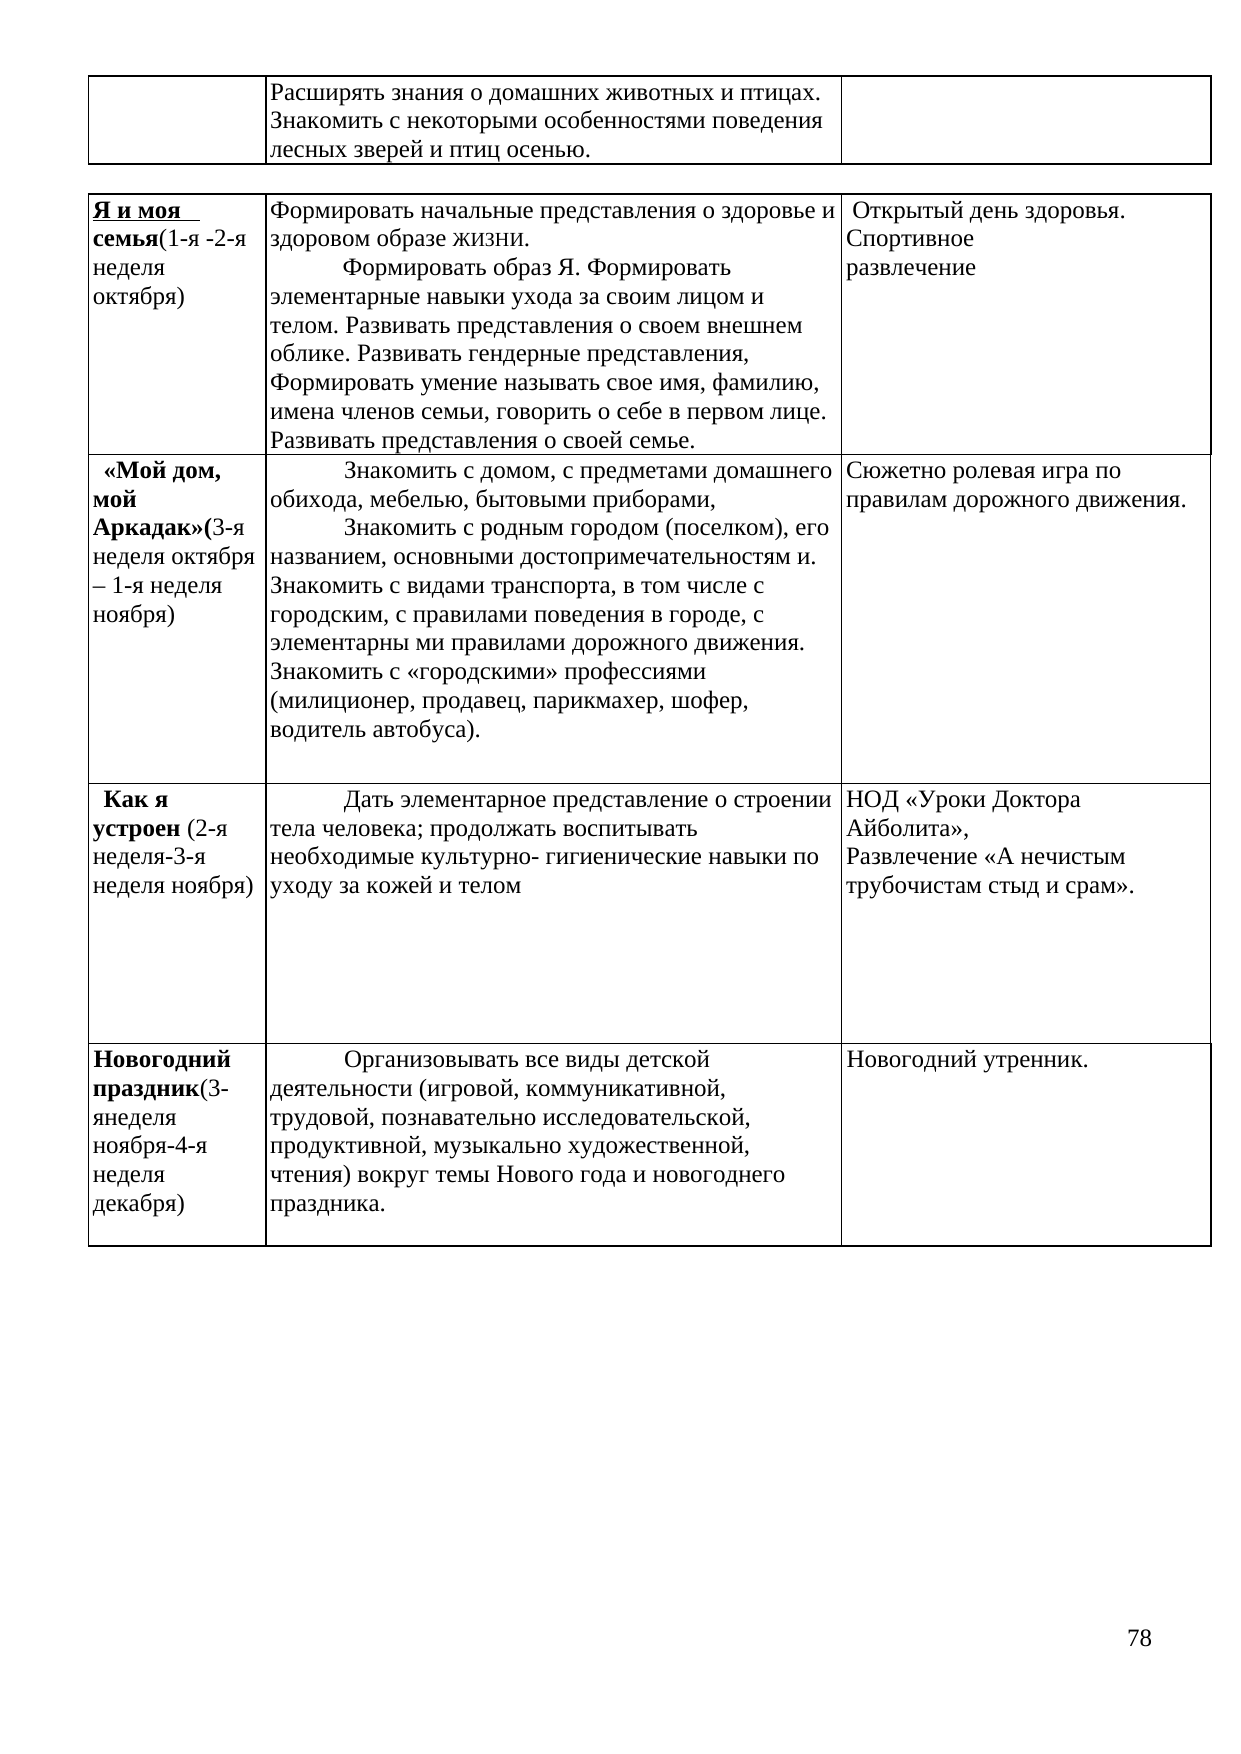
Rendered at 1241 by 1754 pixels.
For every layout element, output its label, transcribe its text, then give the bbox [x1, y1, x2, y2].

table_cell Сюжетно ролевая игра по правилам дорожного движения. [842, 455, 1210, 783]
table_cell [267, 77, 841, 163]
table_cell «Мой дом, мой Аркадак»(3-я неделя октября – 1-я неделя ноября) [89, 455, 265, 783]
table_cell НОД «Уроки Доктора Айболита», Развлечение «А нечистым трубочистам стыд и срам». [842, 784, 1210, 1043]
table_cell Организовывать все виды детской деятельности (игровой, коммуникативной, трудовой, познавательно исследовательской, продуктивной, музыкально художественной, чтения) вокруг темы Нового года и новогоднего праздника. [267, 1044, 841, 1245]
table_header Я и моя семья(1-я -2-я неделя октября) [89, 195, 265, 453]
table_header Формировать начальные представления о здоровье и здоровом образе жизни. Формировать образ Я. Формировать элементарные навыки ухода за своим лицом и телом. Развивать представления о своем внешнем облике. Развивать гендерные представления, Формировать умение называть свое имя, фамилию, имена членов семьи, говорить о себе в первом лице. Развивать представления о своей семье. [267, 195, 841, 453]
table_header Открытый день здоровья. Спортивное развлечение [842, 195, 1210, 453]
table_cell Знакомить с домом, с предметами домашнего обихода, мебелью, бытовыми приборами, Знакомить с родным городом (поселком), его названием, основными достопримечательностям и. Знакомить с видами транспорта, в том числе с городским, с правилами поведения в городе, с элементарны ми правилами дорожного движения. Знакомить с «городскими» профессиями (милиционер, продавец, парикмахер, шофер, водитель автобуса). [267, 455, 841, 783]
table_cell Как я устроен (2-я неделя-3-я неделя ноября) [89, 784, 265, 1043]
table_cell Дать элементарное представление о строении тела человека; продолжать воспитывать необходимые культурно- гигиенические навыки по уходу за кожей и телом [267, 784, 841, 1043]
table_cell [89, 77, 265, 163]
table_cell Новогодний утренник. [842, 1044, 1210, 1245]
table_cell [842, 77, 1210, 163]
table_cell Новогодний праздник(3-янеделя ноября-4-я неделя декабря) [89, 1044, 265, 1245]
